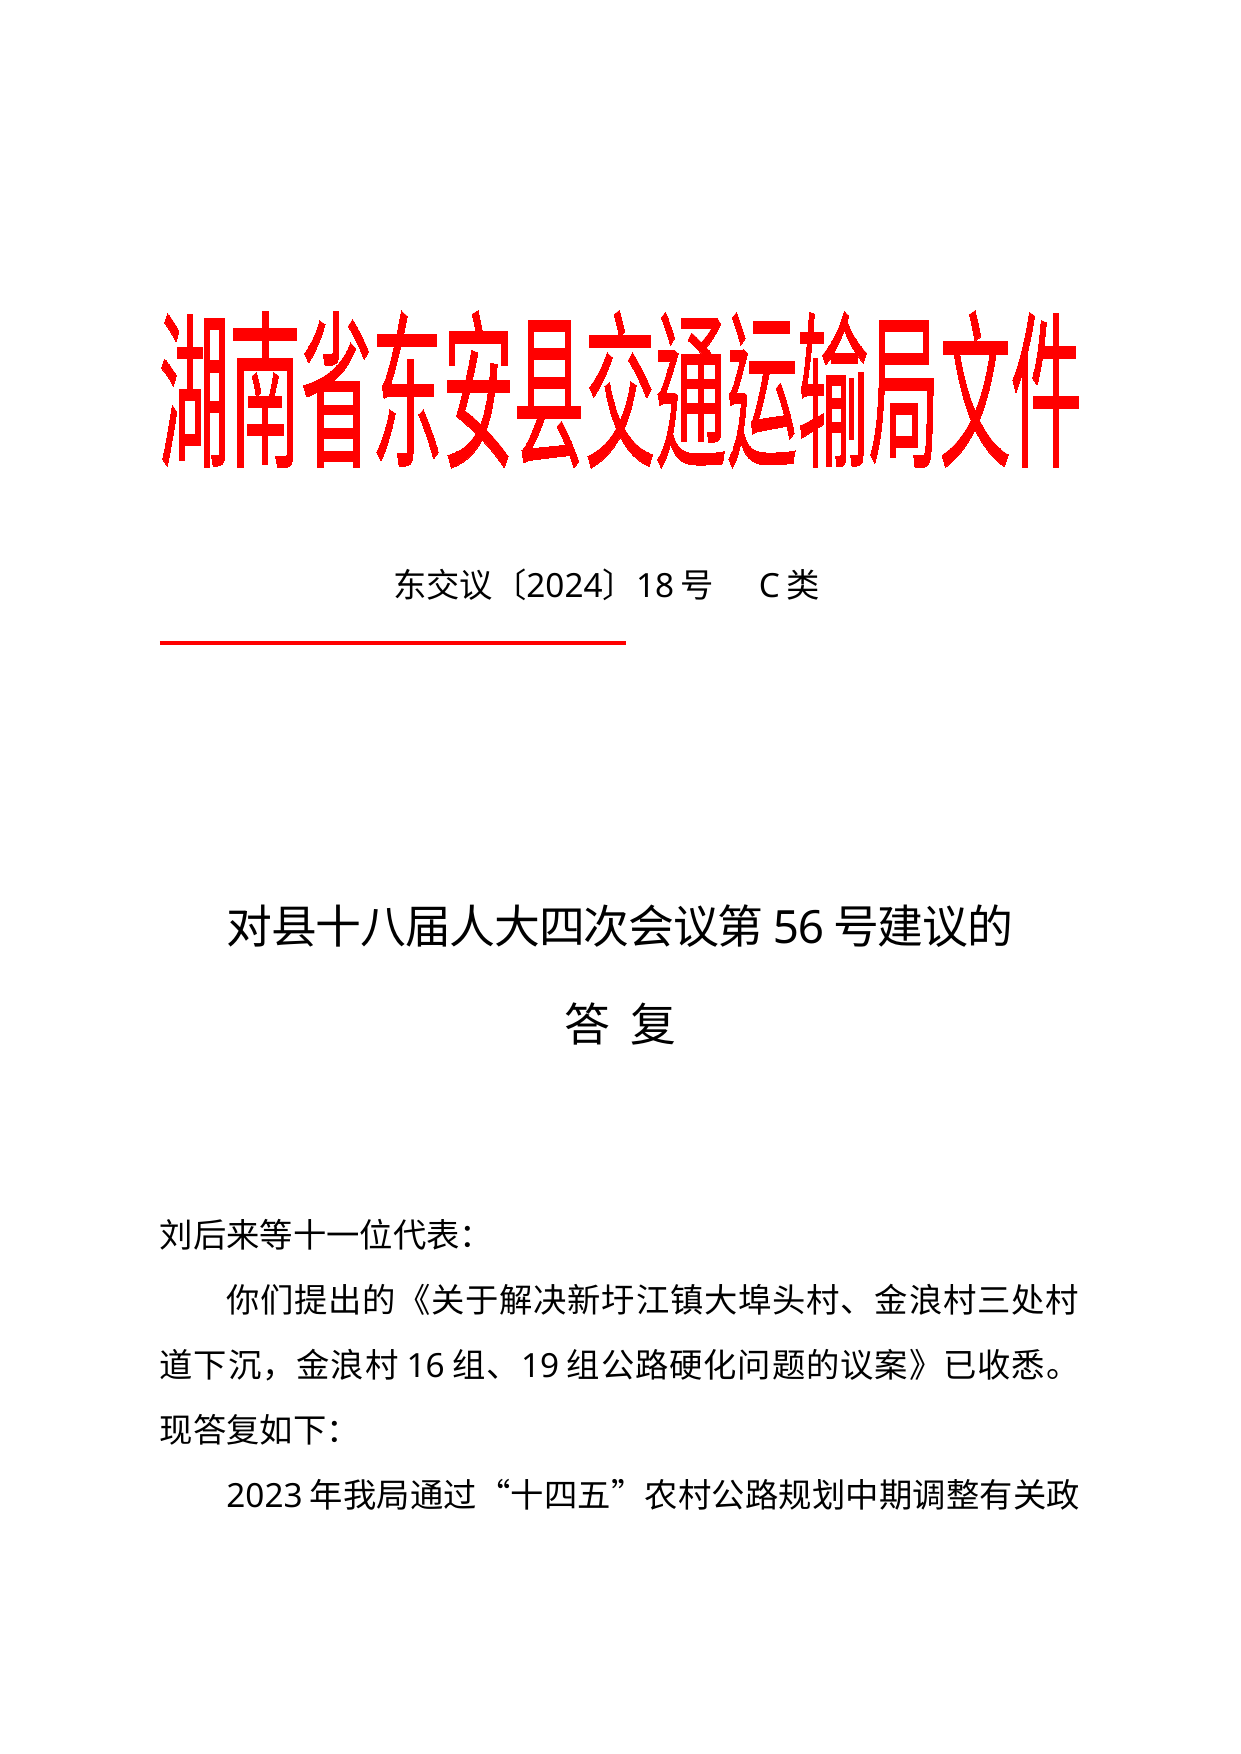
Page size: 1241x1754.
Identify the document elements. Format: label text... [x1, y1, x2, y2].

text 你们提出的《关于解决新圩江镇大埠头村、金浪村三处村道下沉，金浪村16组、19组公路硬化问题的议案》已收悉。现答复如下： [159, 1265, 1081, 1460]
text 东交议〔2024〕18号 C类 [159, 550, 1081, 615]
text 对县十八届人大四次会议第56号建议的 [159, 875, 1081, 973]
text 答 复 [159, 973, 1081, 1070]
text 刘后来等十一位代表： [159, 1200, 1081, 1265]
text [159, 1460, 1081, 1525]
